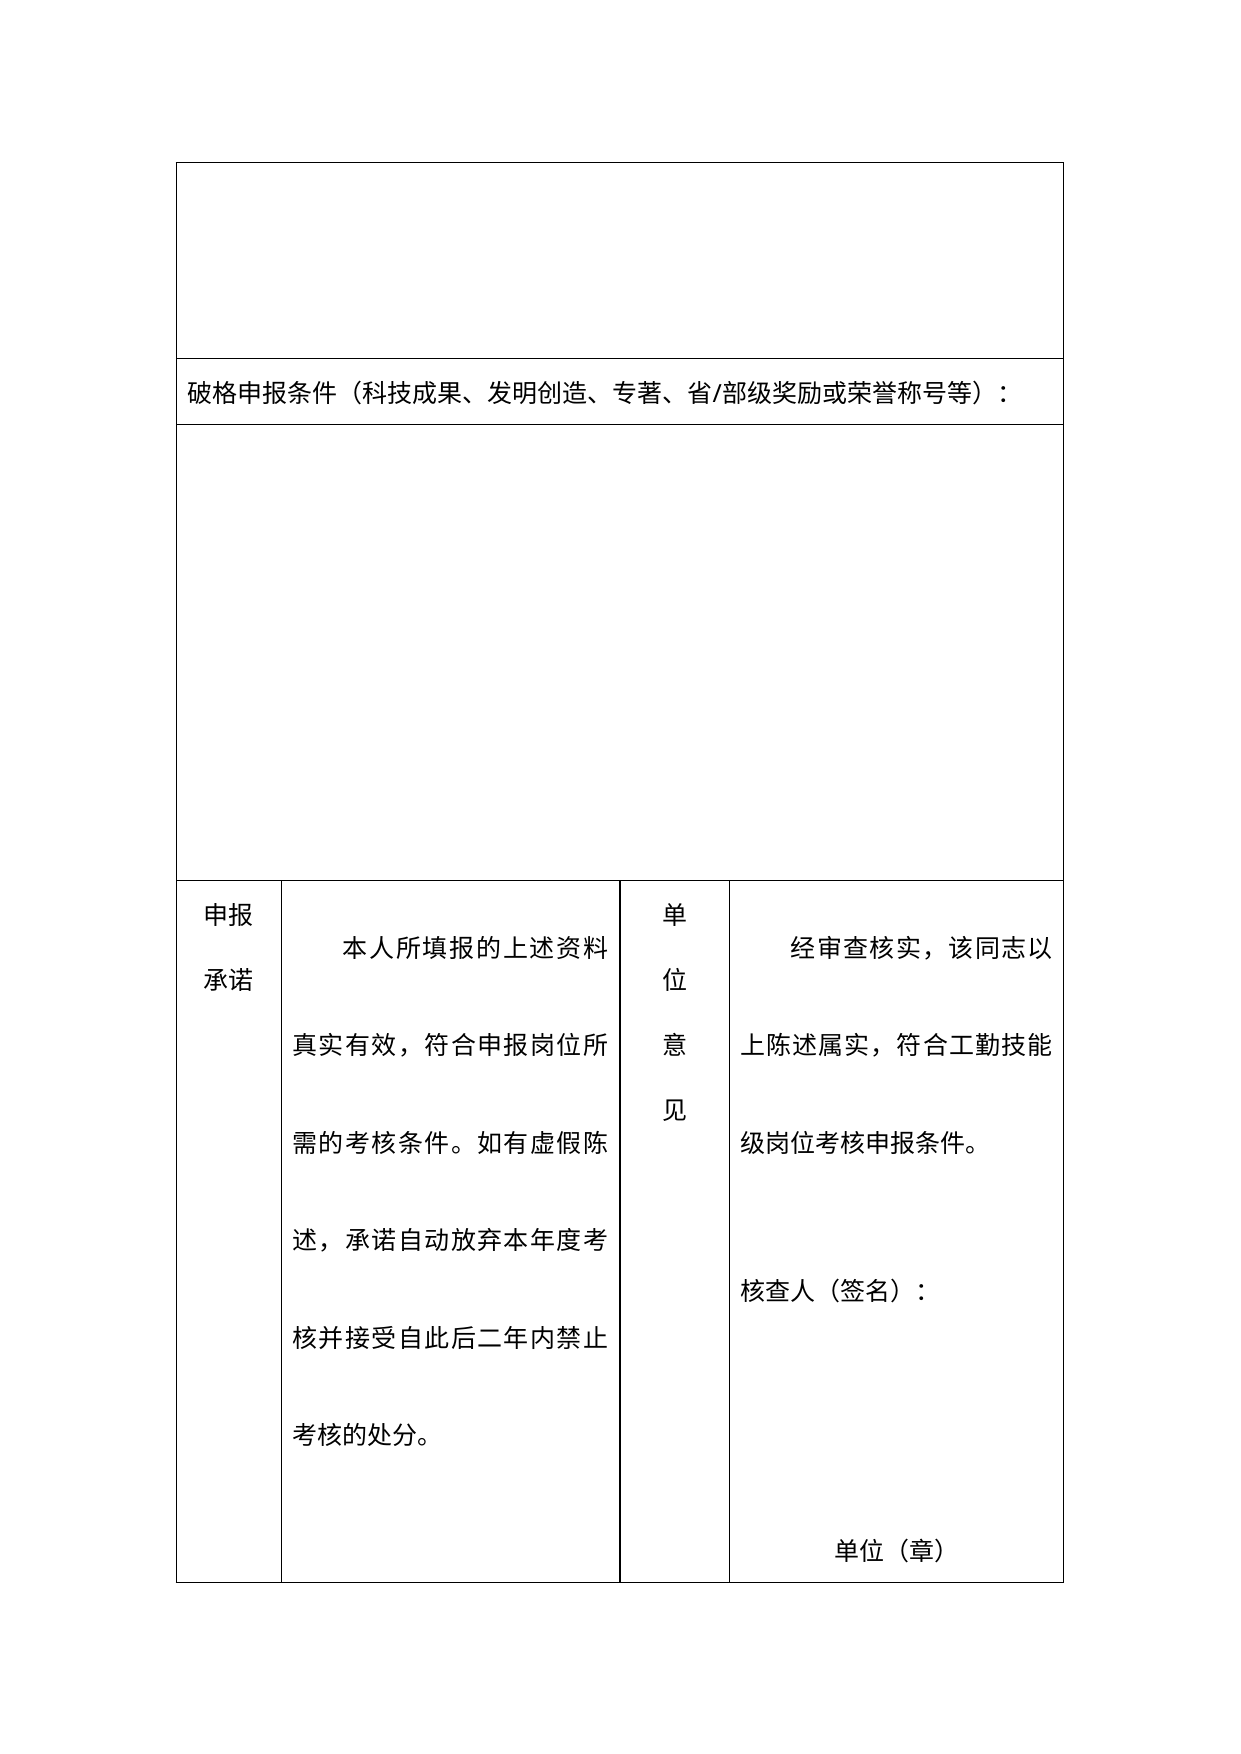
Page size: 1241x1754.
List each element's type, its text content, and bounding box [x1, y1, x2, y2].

table_cell 单 位 意 见 [621, 881, 729, 1582]
table_cell [177, 163, 1063, 358]
table_cell [177, 425, 1063, 880]
table_cell 破格申报条件（科技成果、发明创造、专著、省/部级奖励或荣誉称号等）： [177, 359, 1063, 424]
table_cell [282, 881, 619, 1582]
table_cell 申报 承诺 [177, 881, 281, 1582]
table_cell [730, 881, 1063, 1582]
